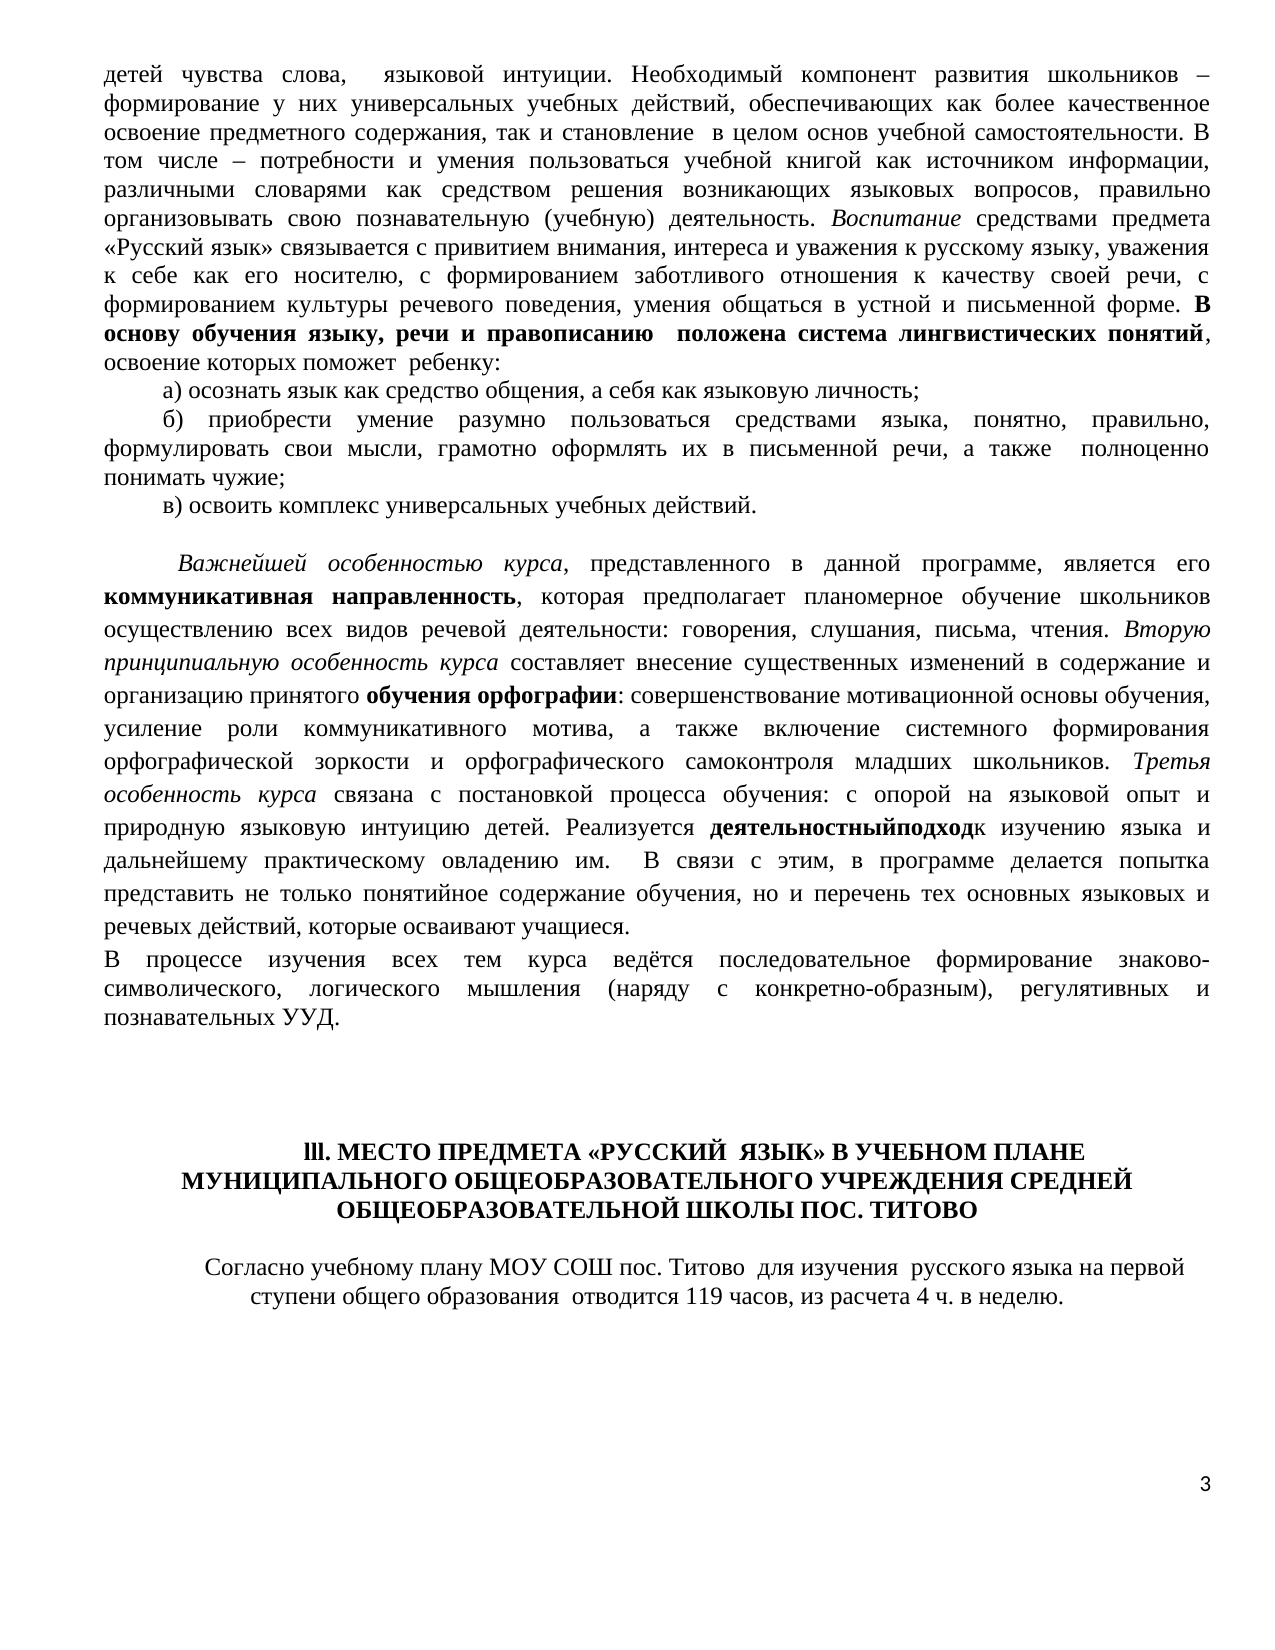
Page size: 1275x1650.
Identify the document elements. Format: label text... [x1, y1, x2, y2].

text Важнейшей особенностью курса, представленного в данной программе, является его коммуникативная направленность, которая предполагает планомерное обучение школьников осуществлению всех видов речевой деятельности: говорения, слушания, письма, чтения. Вторую принципиальную особенность курса составляет внесение существенных изменений в содержание и организацию принятого обучения орфографии: совершенствование мотивационной основы обучения, усиление роли коммуникативного мотива, а также включение системного формирования орфографической зоркости и орфографического самоконтроля младших школьников. Третья особенность курса связана с постановкой процесса обучения: с опорой на языковой опыт и природную языковую интуицию детей. Реализуется деятельностныйподходк изучению языка и дальнейшему практическому овладению им. В связи с этим, в программе делается попытка представить не только понятийное содержание обучения, но и перечень тех основных языковых и речевых действий, которые осваивают учащиеся. [103, 548, 1211, 940]
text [103, 59, 1211, 375]
text Согласно учебному плану МОУ СОШ пос. Титово для изучения русского языка на первой ступени общего образования отводится 119 часов, из расчета 4 ч. в неделю. [103, 1252, 1211, 1310]
text в) освоить комплекс универсальных учебных действий. [103, 490, 1211, 519]
text В процессе изучения всех тем курса ведётся последовательное формирование знаково-символического, логического мышления (наряду с конкретно-образным), регулятивных и познавательных УУД. [103, 944, 1211, 1030]
text а) осознать язык как средство общения, а себя как языковую личность; [103, 375, 1211, 404]
text б) приобрести умение разумно пользоваться средствами языка, понятно, правильно, формулировать свои мысли, грамотно оформлять их в письменной речи, а также полноценно понимать чужие; [103, 404, 1211, 490]
text lll. МЕСТО ПРЕДМЕТА «РУССКИЙ ЯЗЫК» В УЧЕБНОМ ПЛАНЕ МУНИЦИПАЛЬНОГО ОБЩЕОБРАЗОВАТЕЛЬНОГО УЧРЕЖДЕНИЯ СРЕДНЕЙ ОБЩЕОБРАЗОВАТЕЛЬНОЙ ШКОЛЫ ПОС. ТИТОВО [103, 1137, 1211, 1224]
